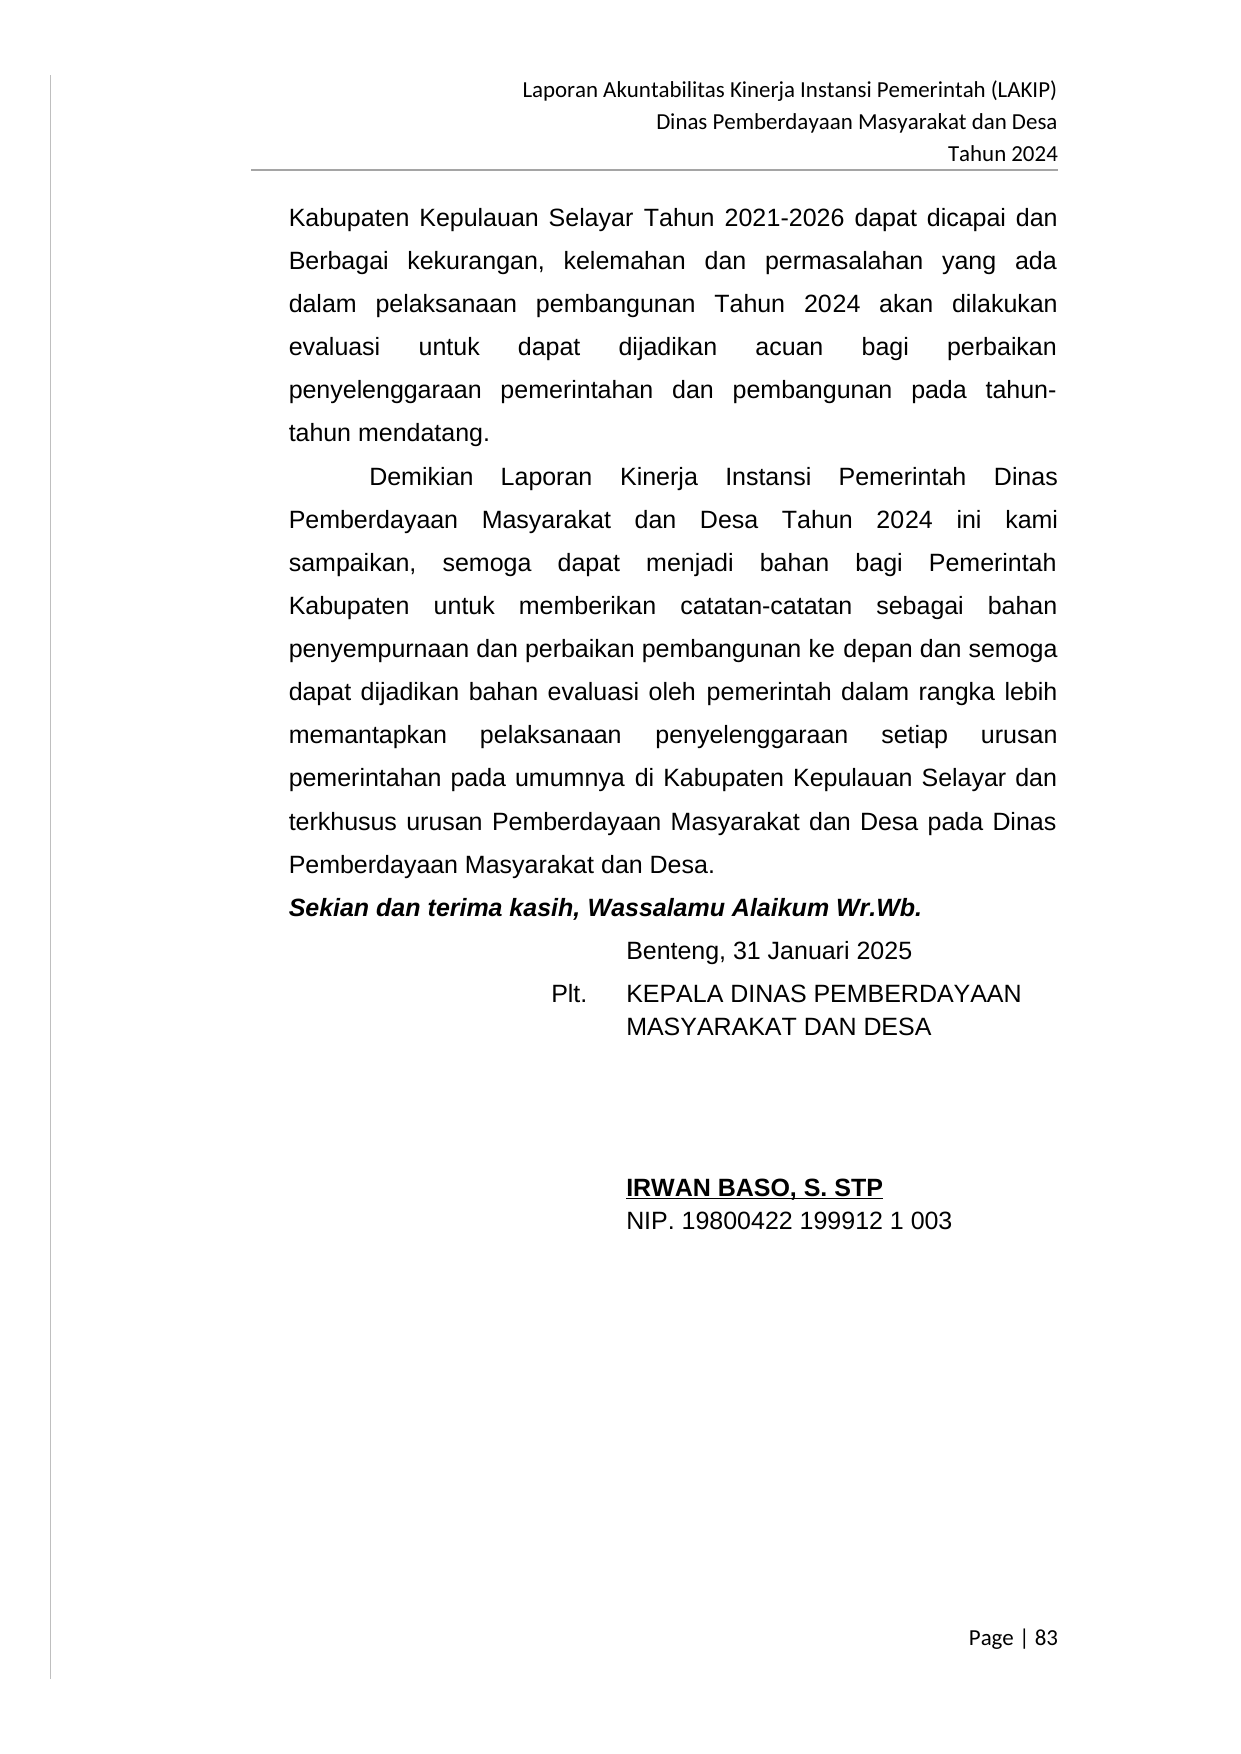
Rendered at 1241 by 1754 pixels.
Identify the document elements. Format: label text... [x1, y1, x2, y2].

text MASYARAKAT DAN DESA [326, 1012, 1058, 1041]
text IRWAN BASO, S. STP [626, 1173, 1058, 1202]
text Plt. KEPALA DINAS PEMBERDAYAAN [326, 979, 1058, 1008]
text Demikian Laporan Kinerja Instansi Pemerintah Dinas Pemberdayaan Masyarakat dan Desa Tahun 2024 ini kami sampaikan, semoga dapat menjadi bahan bagi Pemerintah Kabupaten untuk memberikan catatan-catatan sebagai bahan penyempurnaan dan perbaikan pembangunan ke depan dan semoga dapat dijadikan bahan evaluasi oleh pemerintah dalam rangka lebih memantapkan pelaksanaan penyelenggaraan setiap urusan pemerintahan pada umumnya di Kabupaten Kepulauan Selayar dan terkhusus urusan Pemberdayaan Masyarakat dan Desa pada Dinas Pemberdayaan Masyarakat dan Desa. [288, 461, 1058, 878]
text NIP. 19800422 199912 1 003 [551, 1206, 1058, 1235]
text Benteng, 31 Januari 2025 [626, 936, 1058, 964]
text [288, 203, 1058, 447]
text Sekian dan terima kasih, Wassalamu Alaikum Wr.Wb. [288, 893, 1058, 921]
